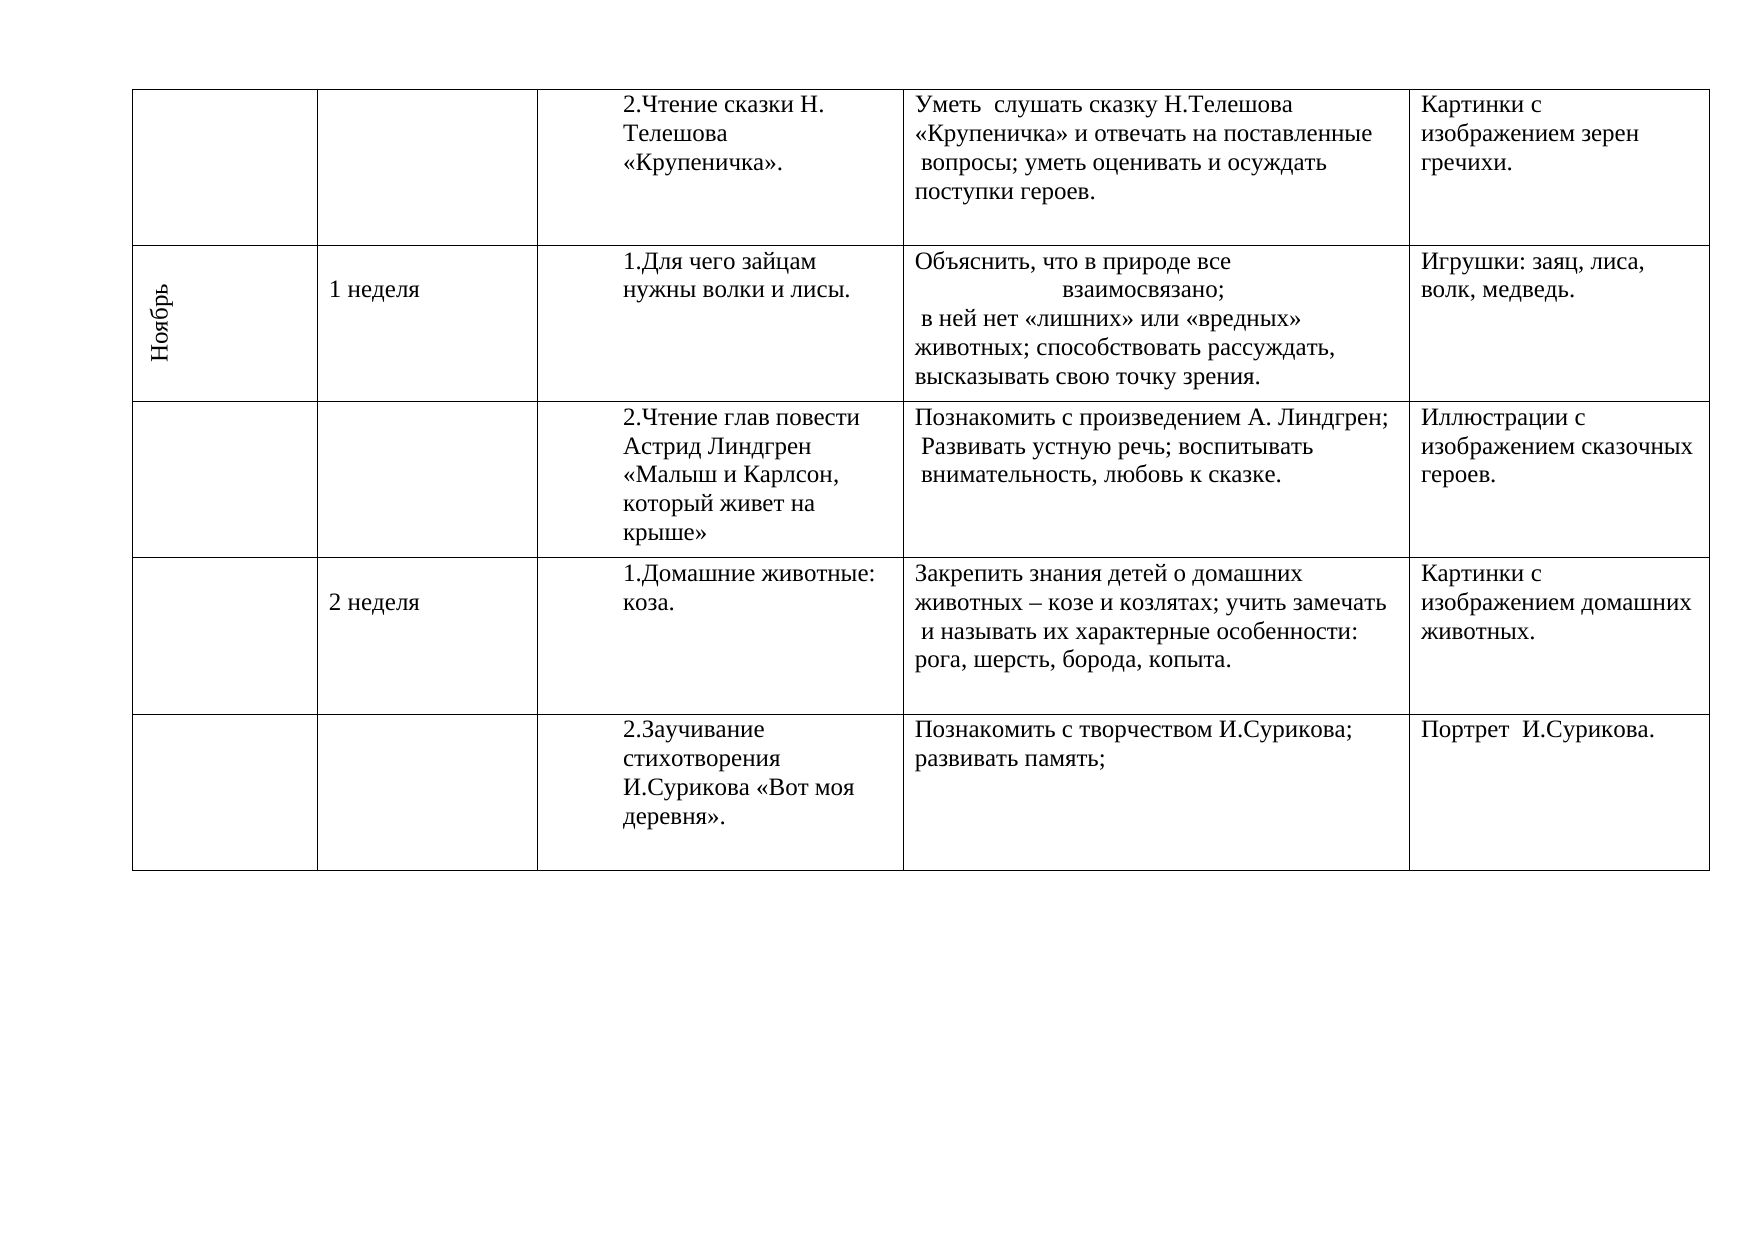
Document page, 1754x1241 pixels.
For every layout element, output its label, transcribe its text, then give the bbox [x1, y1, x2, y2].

table_cell [133, 90, 317, 245]
table_cell Картинки с изображением зерен гречихи. [1410, 90, 1709, 245]
table_cell Портрет И.Сурикова. [1410, 715, 1709, 870]
table_cell 2.Заучивание стихотворения И.Сурикова «Вот моя деревня». [538, 715, 903, 870]
table_cell 1.Для чего зайцам нужны волки и лисы. [538, 246, 903, 401]
table_cell [318, 715, 537, 870]
table_cell [318, 402, 537, 557]
table_cell [133, 402, 317, 557]
table_cell Игрушки: заяц, лиса, волк, медведь. [1410, 246, 1709, 401]
table_cell 1.Домашние животные: коза. [538, 558, 903, 713]
table_cell [133, 715, 317, 870]
table_cell Закрепить знания детей о домашних животных – козе и козлятах; учить замечать и называть их характерные особенности: рога, шерсть, борода, копыта. [904, 558, 1409, 713]
table_cell Объяснить, что в природе все взаимосвязано; в ней нет «лишних» или «вредных» животных; способствовать рассуждать, высказывать свою точку зрения. [904, 246, 1409, 401]
table_cell Уметь слушать сказку Н.Телешова «Крупеничка» и отвечать на поставленные вопросы; уметь оценивать и осуждать поступки героев. [904, 90, 1409, 245]
table_cell 2.Чтение сказки Н. Телешова «Крупеничка». [538, 90, 903, 245]
table_cell Ноябрь [133, 246, 317, 401]
table_cell [133, 558, 317, 713]
table_cell Иллюстрации с изображением сказочных героев. [1410, 402, 1709, 557]
table_cell 1 неделя [318, 246, 537, 401]
table_cell Познакомить с произведением А. Линдгрен; Развивать устную речь; воспитывать внимательность, любовь к сказке. [904, 402, 1409, 557]
table_cell 2 неделя [318, 558, 537, 713]
table_cell 2.Чтение глав повести Астрид Линдгрен «Малыш и Карлсон, который живет на крыше» [538, 402, 903, 557]
table_cell [318, 90, 537, 245]
table_cell Картинки с изображением домашних животных. [1410, 558, 1709, 713]
table_cell Познакомить с творчеством И.Сурикова; развивать память; [904, 715, 1409, 870]
